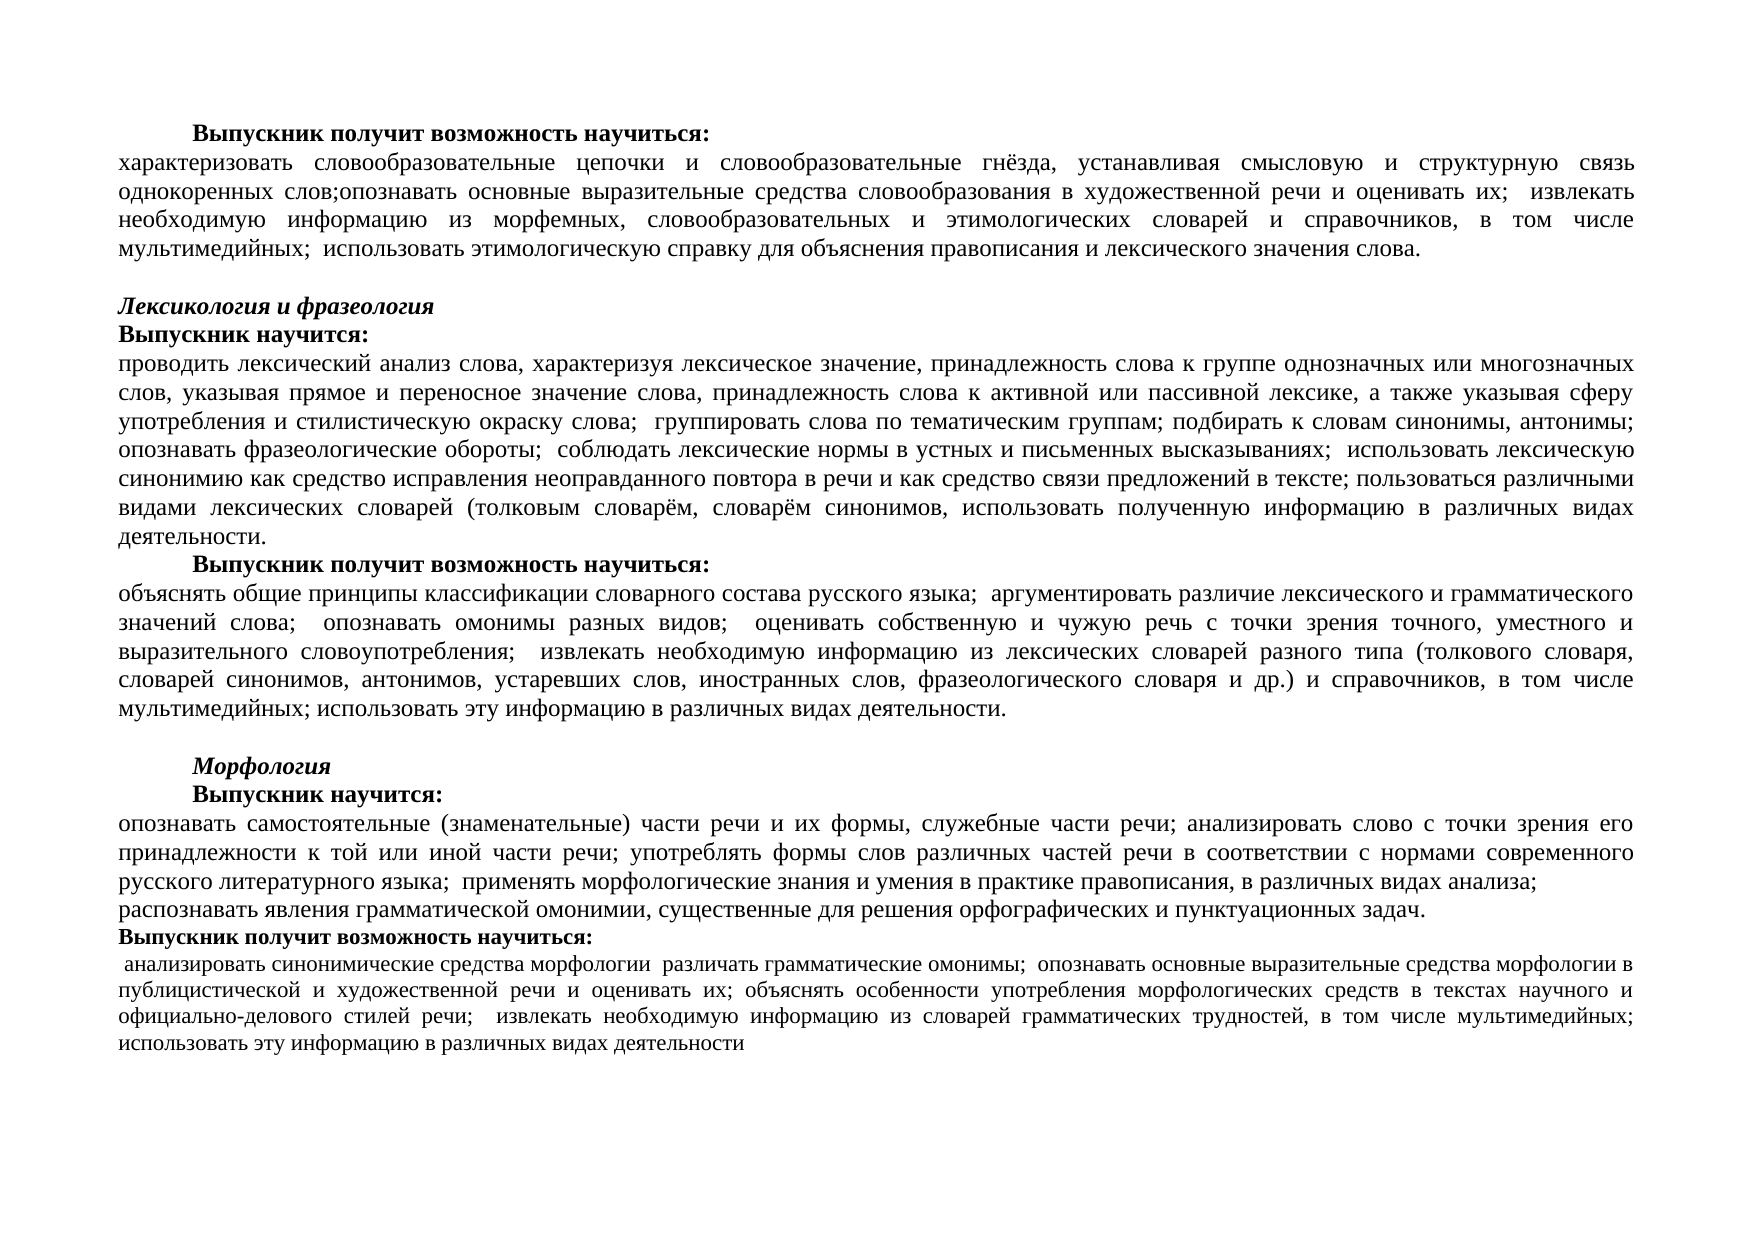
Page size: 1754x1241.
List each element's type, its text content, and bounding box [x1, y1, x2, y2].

text проводить лексический анализ слова, характеризуя лексическое значение, принадлежность слова к группе однозначных или многозначных слов, указывая прямое и переносное значение слова, принадлежность слова к активной или пассивной лексике, а также указывая сферу употребления и стилистическую окраску слова; группировать слова по тематическим группам; подбирать к словам синонимы, антонимы; опознавать фразеологические обороты; соблюдать лексические нормы в устных и письменных высказываниях; использовать лексическую синонимию как средство исправления неоправданного повтора в речи и как средство связи предложений в тексте; пользоваться различными видами лексических словарей (толковым словарём, словарём синонимов, использовать полученную информацию в различных видах деятельности. [118, 348, 1636, 549]
text характеризовать словообразовательные цепочки и словообразовательные гнёзда, устанавливая смысловую и структурную связь однокоренных слов;опознавать основные выразительные средства словообразования в художественной речи и оценивать их; извлекать необходимую информацию из морфемных, словообразовательных и этимологических словарей и справочников, в том числе мультимедийных; использовать этимологическую справку для объяснения правописания и лексического значения слова. [118, 147, 1636, 262]
text Выпускник получит возможность научиться: [118, 549, 1636, 578]
text Выпускник получит возможность научиться: [118, 118, 1636, 147]
text Лексикология и фразеология [118, 291, 1636, 319]
text Морфология [118, 751, 1636, 779]
text опознавать самостоятельные (знаменательные) части речи и их формы, служебные части речи; анализировать слово с точки зрения его принадлежности к той или иной части речи; употреблять формы слов различных частей речи в соответствии с нормами современного русского литературного языка; применять морфологические знания и умения в практике правописания, в различных видах анализа; [118, 808, 1636, 894]
text анализировать синонимические средства морфологии различать грамматические омонимы; опознавать основные выразительные средства морфологии в публицистической и художественной речи и оценивать их; объяснять особенности употребления морфологических средств в текстах научного и официально-делового стилей речи; извлекать необходимую информацию из словарей грамматических трудностей, в том числе мультимедийных; использовать эту информацию в различных видах деятельности [118, 949, 1636, 1055]
text Выпускник научится: [118, 319, 1636, 348]
text Выпускник научится: [118, 779, 1636, 808]
text Выпускник получит возможность научиться: [118, 923, 1636, 949]
text объяснять общие принципы классификации словарного состава русского языка; аргументировать различие лексического и грамматического значений слова; опознавать омонимы разных видов; оценивать собственную и чужую речь с точки зрения точного, уместного и выразительного словоупотребления; извлекать необходимую информацию из лексических словарей разного типа (толкового словаря, словарей синонимов, антонимов, устаревших слов, иностранных слов, фразеологического словаря и др.) и справочников, в том числе мультимедийных; использовать эту информацию в различных видах деятельности. [118, 578, 1636, 722]
text распознавать явления грамматической омонимии, существенные для решения орфографических и пунктуационных задач. [118, 894, 1636, 923]
